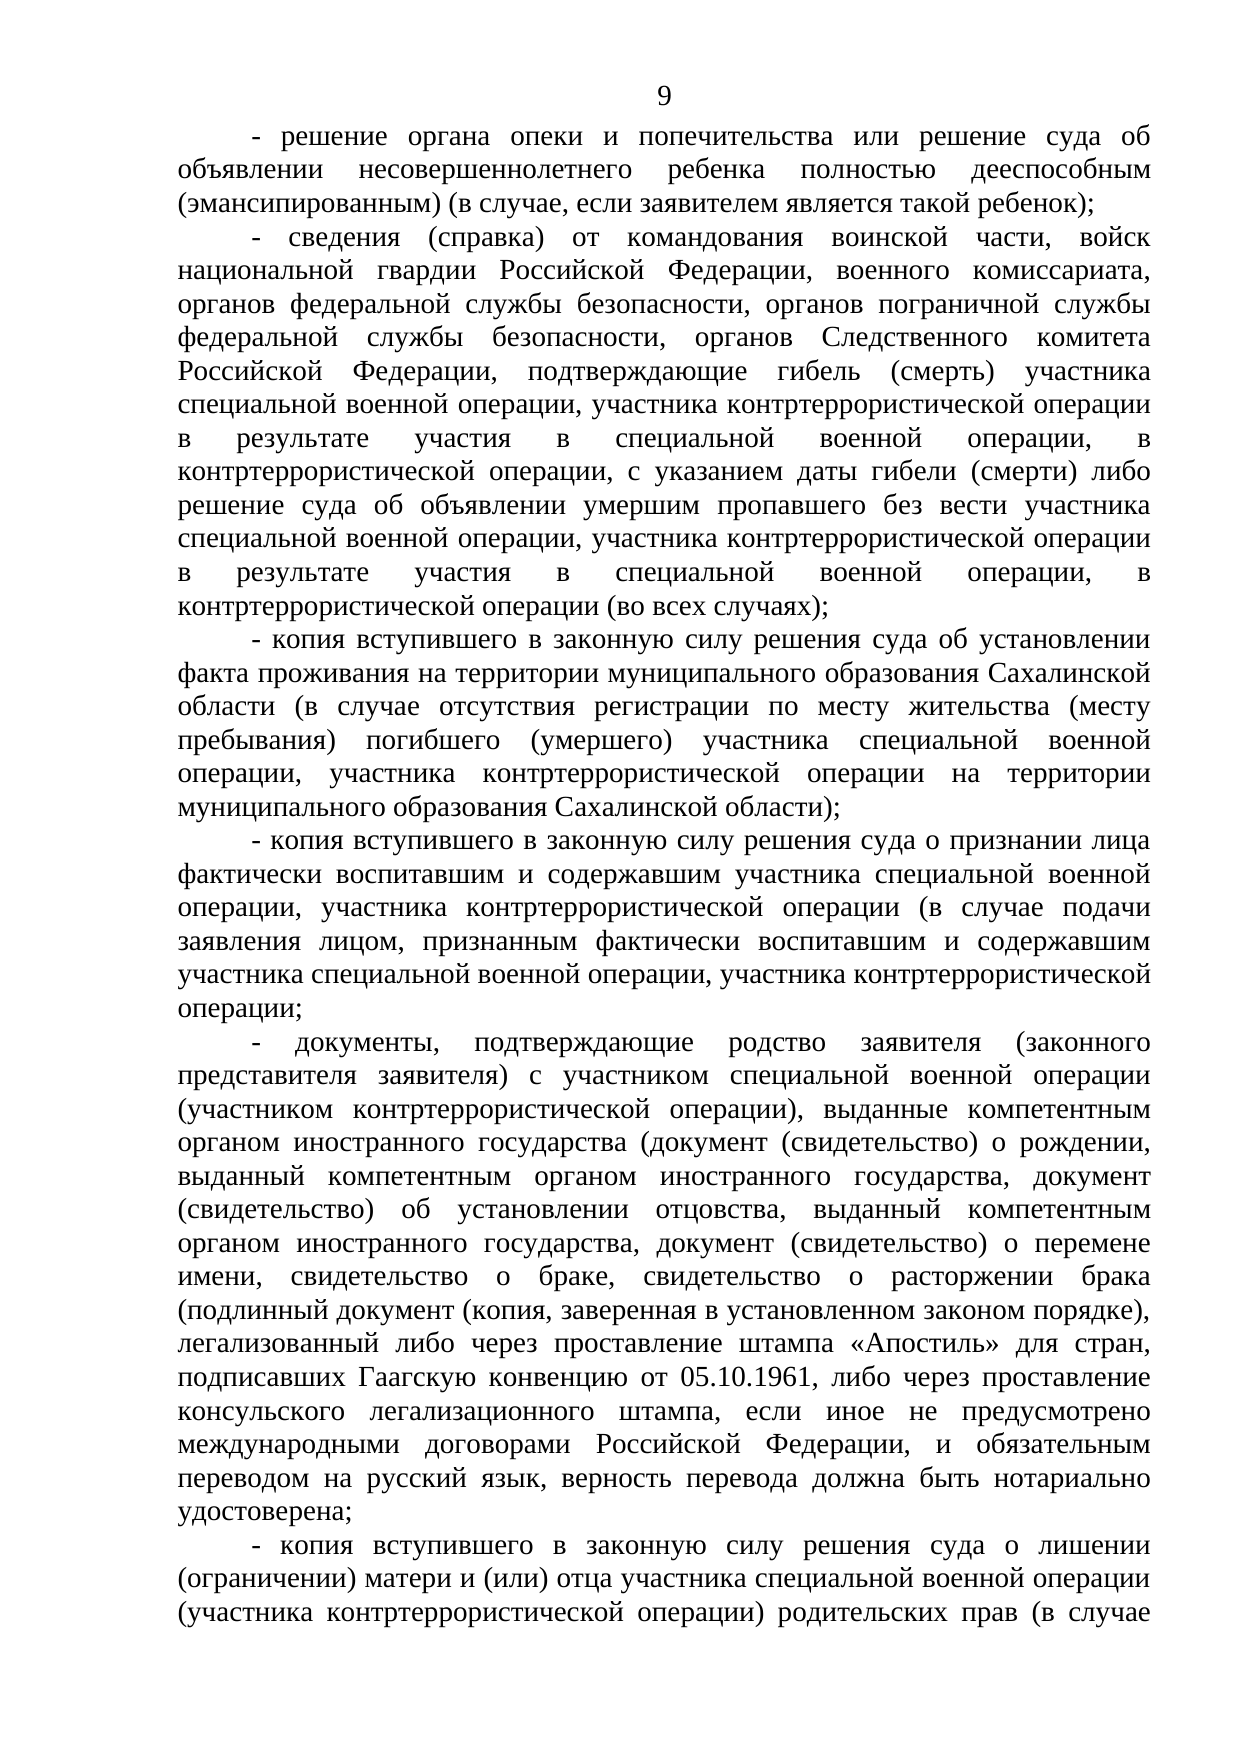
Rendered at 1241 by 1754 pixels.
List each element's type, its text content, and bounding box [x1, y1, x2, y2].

text - копия вступившего в законную силу решения суда об установлении факта проживания на территории муниципального образования Сахалинской области (в случае отсутствия регистрации по месту жительства (месту пребывания) погибшего (умершего) участника специальной военной операции, участника контртеррористической операции на территории муниципального образования Сахалинской области); [177, 621, 1152, 822]
text - сведения (справка) от командования воинской части, войск национальной гвардии Российской Федерации, военного комиссариата, органов федеральной службы безопасности, органов пограничной службы федеральной службы безопасности, органов Следственного комитета Российской Федерации, подтверждающие гибель (смерть) участника специальной военной операции, участника контртеррористической операции в результате участия в специальной военной операции, в контртеррористической операции, с указанием даты гибели (смерти) либо решение суда об объявлении умершим пропавшего без вести участника специальной военной операции, участника контртеррористической операции в результате участия в специальной военной операции, в контртеррористической операции (во всех случаях); [177, 219, 1152, 621]
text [177, 1527, 1152, 1627]
text - копия вступившего в законную силу решения суда о признании лица фактически воспитавшим и содержавшим участника специальной военной операции, участника контртеррористической операции (в случае подачи заявления лицом, признанным фактически воспитавшим и содержавшим участника специальной военной операции, участника контртеррористической операции; [177, 822, 1152, 1024]
text - документы, подтверждающие родство заявителя (законного представителя заявителя) с участником специальной военной операции (участником контртеррористической операции), выданные компетентным органом иностранного государства (документ (свидетельство) о рождении, выданный компетентным органом иностранного государства, документ (свидетельство) об установлении отцовства, выданный компетентным органом иностранного государства, документ (свидетельство) о перемене имени, свидетельство о браке, свидетельство о расторжении брака (подлинный документ (копия, заверенная в установленном законом порядке), легализованный либо через проставление штампа «Апостиль» для стран, подписавших Гаагскую конвенцию от 05.10.1961, либо через проставление консульского легализационного штампа, если иное не предусмотрено международными договорами Российской Федерации, и обязательным переводом на русский язык, верность перевода должна быть нотариально удостоверена; [177, 1024, 1152, 1527]
text - решение органа опеки и попечительства или решение суда об объявлении несовершеннолетнего ребенка полностью дееспособным (эмансипированным) (в случае, если заявителем является такой ребенок); [177, 118, 1152, 219]
